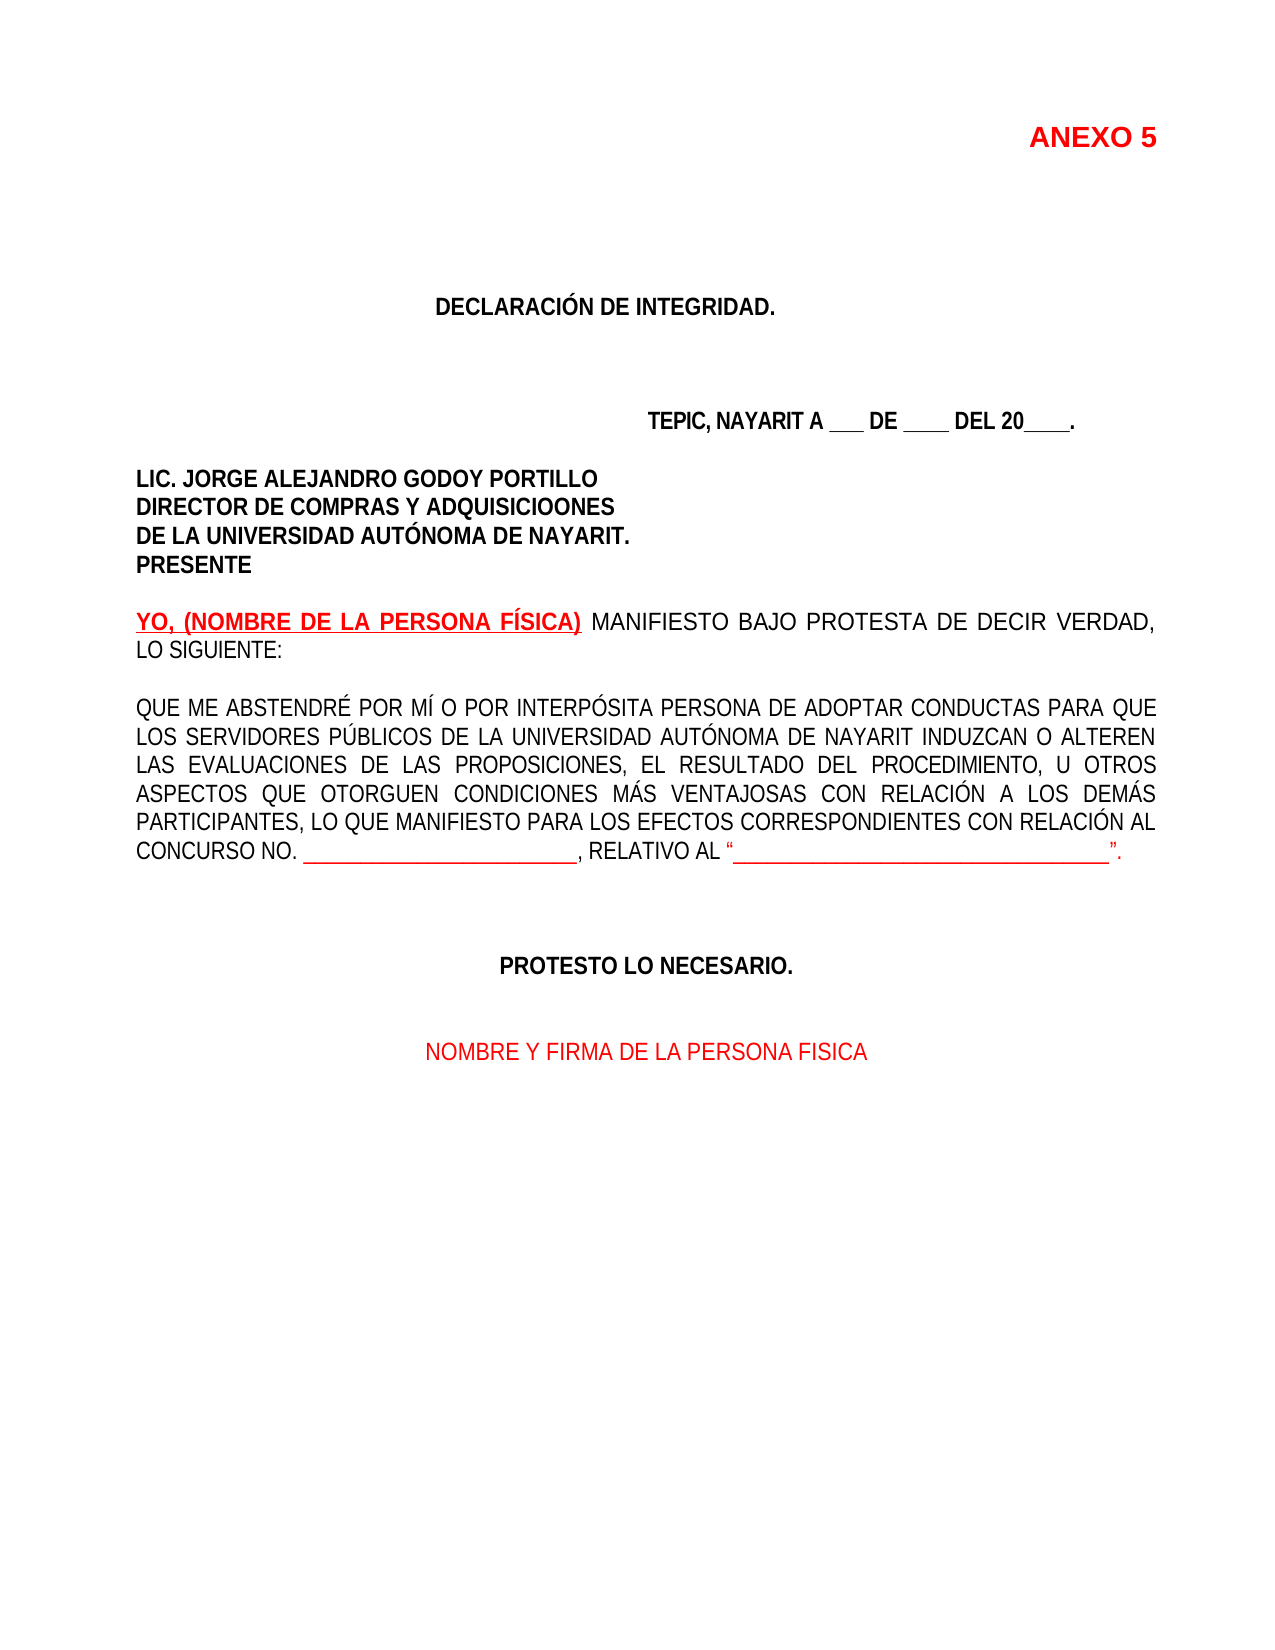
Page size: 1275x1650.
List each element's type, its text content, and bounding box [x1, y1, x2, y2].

text QUE ME ABSTENDRÉ POR MÍ O POR INTERPÓSITA PERSONA DE ADOPTAR CONDUCTAS PARA QUE LOS SERVIDORES PÚBLICOS DE LA UNIVERSIDAD AUTÓNOMA DE NAYARIT INDUZCAN O ALTEREN LAS EVALUACIONES DE LAS PROPOSICIONES, EL RESULTADO DEL PROCEDIMIENTO, U OTROS ASPECTOS QUE OTORGUEN CONDICIONES MÁS VENTAJOSAS CON RELACIÓN A LOS DEMÁS PARTICIPANTES, LO QUE MANIFIESTO PARA LOS EFECTOS CORRESPONDIENTES CON RELACIÓN AL CONCURSO NO. ________________________, RELATIVO AL “_________________________________”. [136, 693, 1157, 865]
text TEPIC, NAYARIT A ___ DE ____ DEL 20____. [136, 406, 1075, 435]
text PROTESTO LO NECESARIO. [136, 951, 1157, 979]
text YO, (NOMBRE DE LA PERSONA FÍSICA) MANIFIESTO BAJO PROTESTA DE DECIR VERDAD, LO SIGUIENTE: [136, 607, 1155, 664]
text DIRECTOR DE COMPRAS Y ADQUISICIOONES [136, 492, 1075, 521]
text NOMBRE Y FIRMA DE LA PERSONA FISICA [136, 1037, 1157, 1065]
text LIC. JORGE ALEJANDRO GODOY PORTILLO [136, 464, 1075, 492]
text DE LA UNIVERSIDAD AUTÓNOMA DE NAYARIT. [136, 521, 1075, 549]
text PRESENTE [136, 549, 1075, 578]
text DECLARACIÓN DE INTEGRIDAD. [136, 292, 1075, 320]
